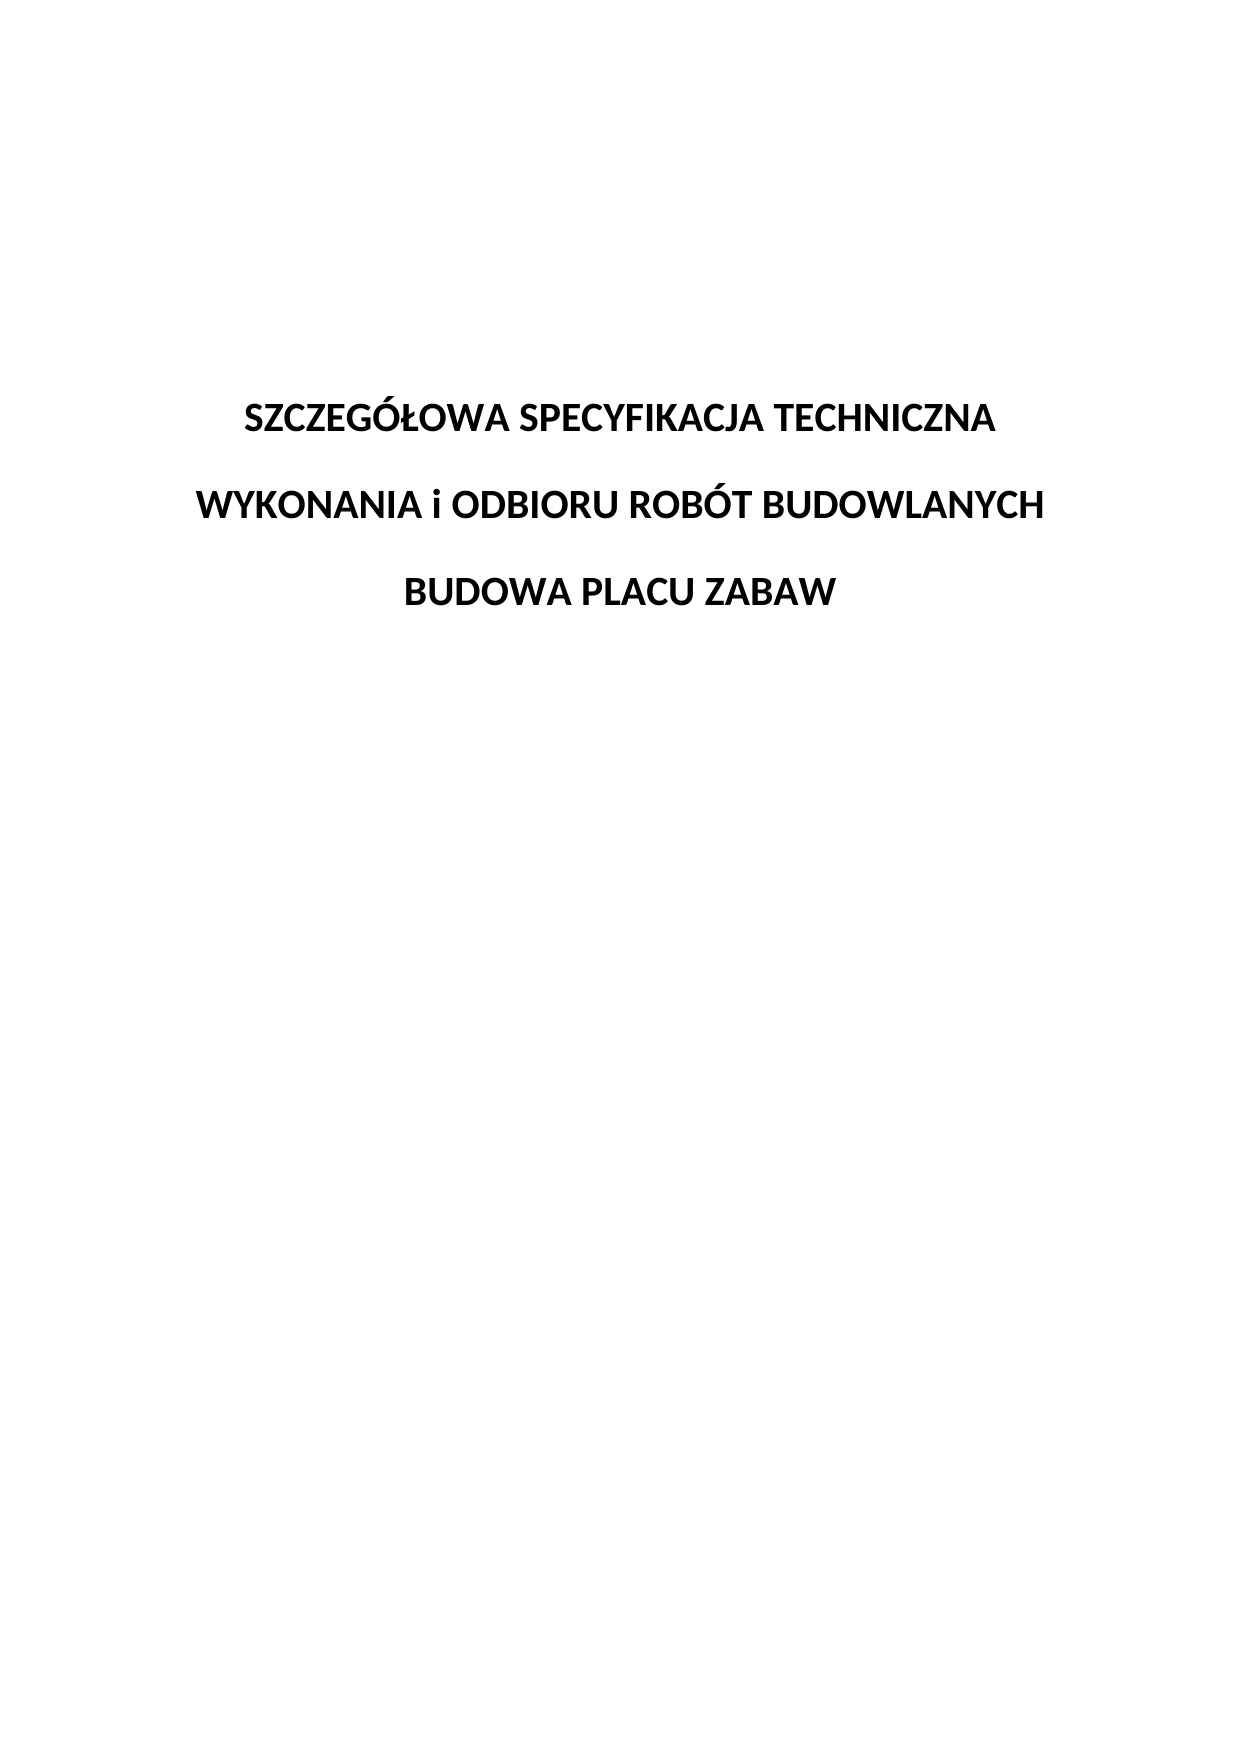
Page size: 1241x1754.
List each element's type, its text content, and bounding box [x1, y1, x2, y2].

text WYKONANIA i ODBIORU ROBÓT BUDOWLANYCH [148, 478, 1093, 529]
text BUDOWA PLACU ZABAW [148, 565, 1093, 616]
text SZCZEGÓŁOWA SPECYFIKACJA TECHNICZNA [148, 391, 1093, 442]
